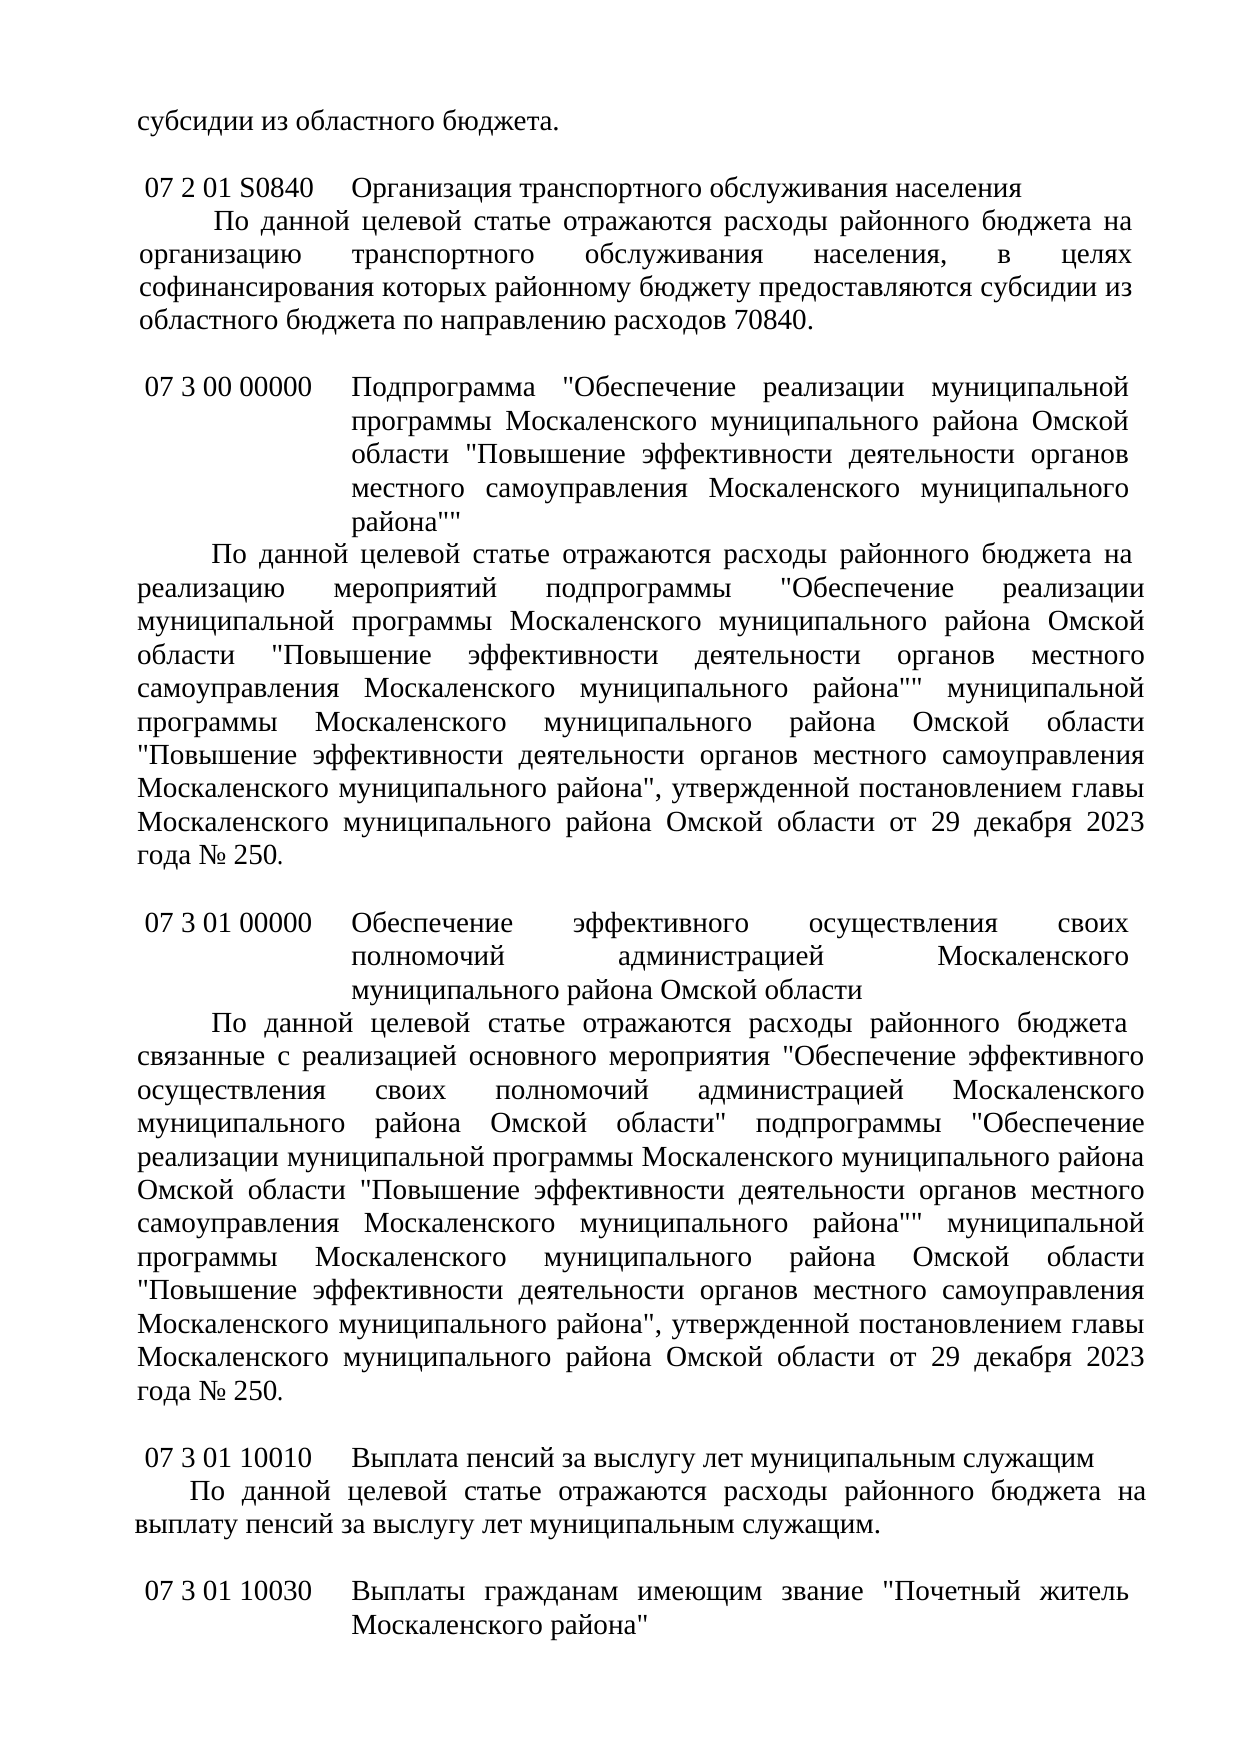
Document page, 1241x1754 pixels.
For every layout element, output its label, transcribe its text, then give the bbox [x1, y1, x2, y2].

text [137, 103, 1145, 137]
table_header Обеспечение эффективного осуществления своих полномочий администрацией Москаленского муниципального района Омской области [340, 905, 1141, 1006]
table_header 07 2 01 S0840 [133, 170, 340, 204]
table_header 07 3 01 00000 [133, 905, 340, 1006]
table_header Выплата пенсий за выслугу лет муниципальным служащим [340, 1440, 1141, 1474]
table_header Подпрограмма "Обеспечение реализации муниципальной программы Москаленского муниципального района Омской области "Повышение эффективности деятельности органов местного самоуправления Москаленского муниципального района"" [340, 370, 1141, 537]
table_header 07 3 00 00000 [133, 370, 340, 537]
table_header 07 3 01 10010 [133, 1440, 340, 1474]
text По данной целевой статье отражаются расходы районного бюджета на реализацию мероприятий подпрограммы "Обеспечение реализации муниципальной программы Москаленского муниципального района Омской области "Повышение эффективности деятельности органов местного самоуправления Москаленского муниципального района"" муниципальной программы Москаленского муниципального района Омской области "Повышение эффективности деятельности органов местного самоуправления Москаленского муниципального района", утвержденной постановлением главы Москаленского муниципального района Омской области от 29 декабря 2023 года № 250. [137, 537, 1145, 872]
text По данной целевой статье отражаются расходы районного бюджета на организацию транспортного обслуживания населения, в целях софинансирования которых районному бюджету предоставляются субсидии из областного бюджета по направлению расходов 70840. [139, 204, 1133, 336]
table_header Выплаты гражданам имеющим звание "Почетный житель Москаленского района" [340, 1574, 1141, 1641]
table_header Организация транспортного обслуживания населения [340, 170, 1141, 204]
text По данной целевой статье отражаются расходы районного бюджета на выплату пенсий за выслугу лет муниципальным служащим. [134, 1474, 1147, 1540]
table_header 07 3 01 10030 [133, 1574, 340, 1641]
text По данной целевой статье отражаются расходы районного бюджета связанные с реализацией основного мероприятия "Обеспечение эффективного осуществления своих полномочий администрацией Москаленского муниципального района Омской области" подпрограммы "Обеспечение реализации муниципальной программы Москаленского муниципального района Омской области "Повышение эффективности деятельности органов местного самоуправления Москаленского муниципального района"" муниципальной программы Москаленского муниципального района Омской области "Повышение эффективности деятельности органов местного самоуправления Москаленского муниципального района", утвержденной постановлением главы Москаленского муниципального района Омской области от 29 декабря 2023 года № 250. [137, 1006, 1145, 1407]
